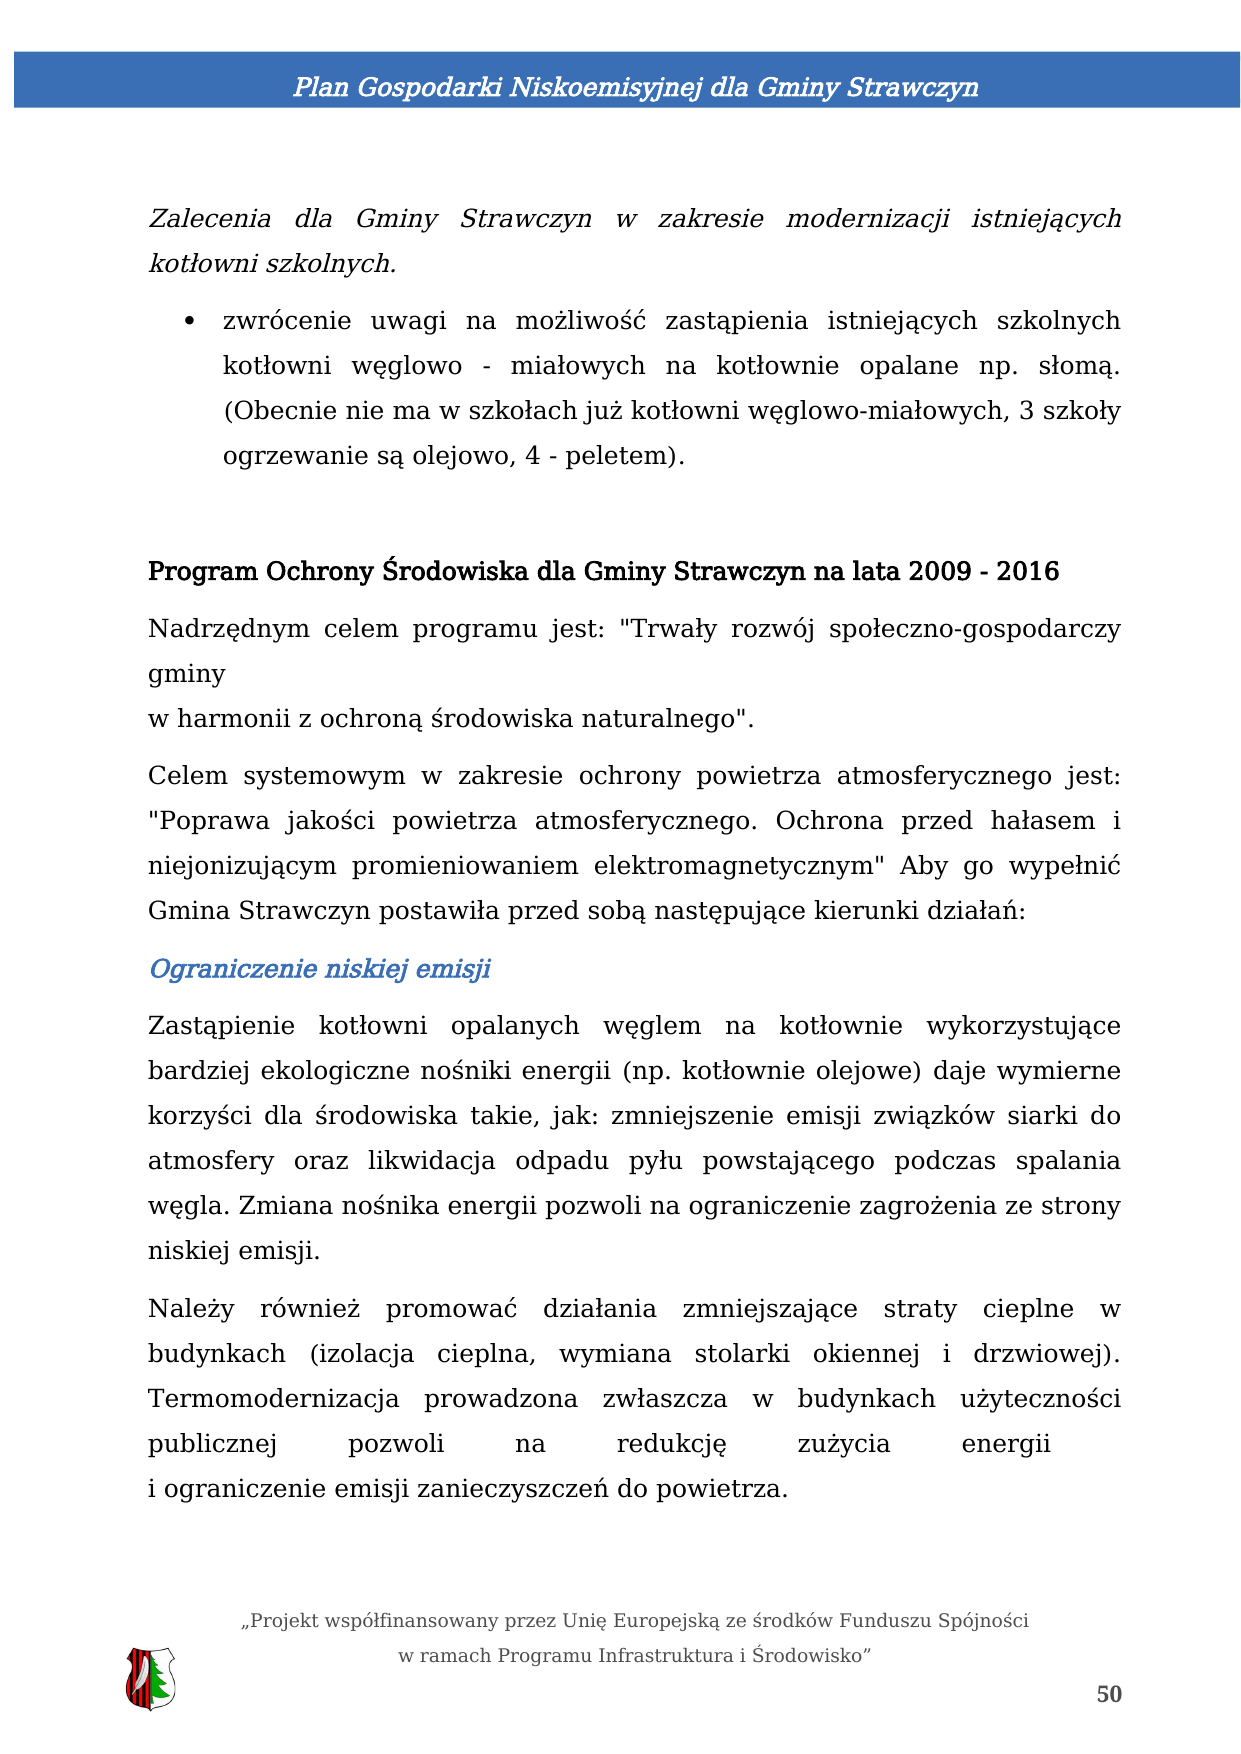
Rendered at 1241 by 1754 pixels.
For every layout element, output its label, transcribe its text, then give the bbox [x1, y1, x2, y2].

text Zastąpienie kotłowni opalanych węglem na kotłownie wykorzystujące bardziej ekologiczne nośniki energii (np. kotłownie olejowe) daje wymierne korzyści dla środowiska takie, jak: zmniejszenie emisji związków siarki do atmosfery oraz likwidacja odpadu pyłu powstającego podczas spalania węgla. Zmiana nośnika energii pozwoli na ograniczenie zagrożenia ze strony niskiej emisji. [148, 1010, 1122, 1265]
list zwrócenie uwagi na możliwość zastąpienia istniejących szkolnych kotłowni węglowo - miałowych na kotłownie opalane np. słomą. (Obecnie nie ma w szkołach już kotłowni węglowo-miałowych, 3 szkoły ogrzewanie są olejowo, 4 - peletem). [185, 305, 1122, 470]
text Zalecenia dla Gminy Strawczyn w zakresie modernizacji istniejących kotłowni szkolnych. [148, 202, 1122, 277]
picture [125, 1647, 176, 1712]
text Ograniczenie niskiej emisji [148, 952, 1122, 982]
text Nadrzędnym celem programu jest: "Trwały rozwój społeczno-gospodarczy gminy w harmonii z ochroną środowiska naturalnego". [148, 612, 1122, 732]
text Należy również promować działania zmniejszające straty cieplne w budynkach (izolacja cieplna, wymiana stolarki okiennej i drzwiowej). Termomodernizacja prowadzona zwłaszcza w budynkach użyteczności publicznej pozwoli na redukcję zużycia energii i ograniczenie emisji zanieczyszczeń do powietrza. [148, 1292, 1122, 1502]
text Celem systemowym w zakresie ochrony powietrza atmosferycznego jest: "Poprawa jakości powietrza atmosferycznego. Ochrona przed hałasem i niejonizującym promieniowaniem elektromagnetycznym" Aby go wypełnić Gmina Strawczyn postawiła przed sobą następujące kierunki działań: [148, 760, 1122, 925]
text Program Ochrony Środowiska dla Gminy Strawczyn na lata 2009 - 2016 [148, 555, 1122, 585]
